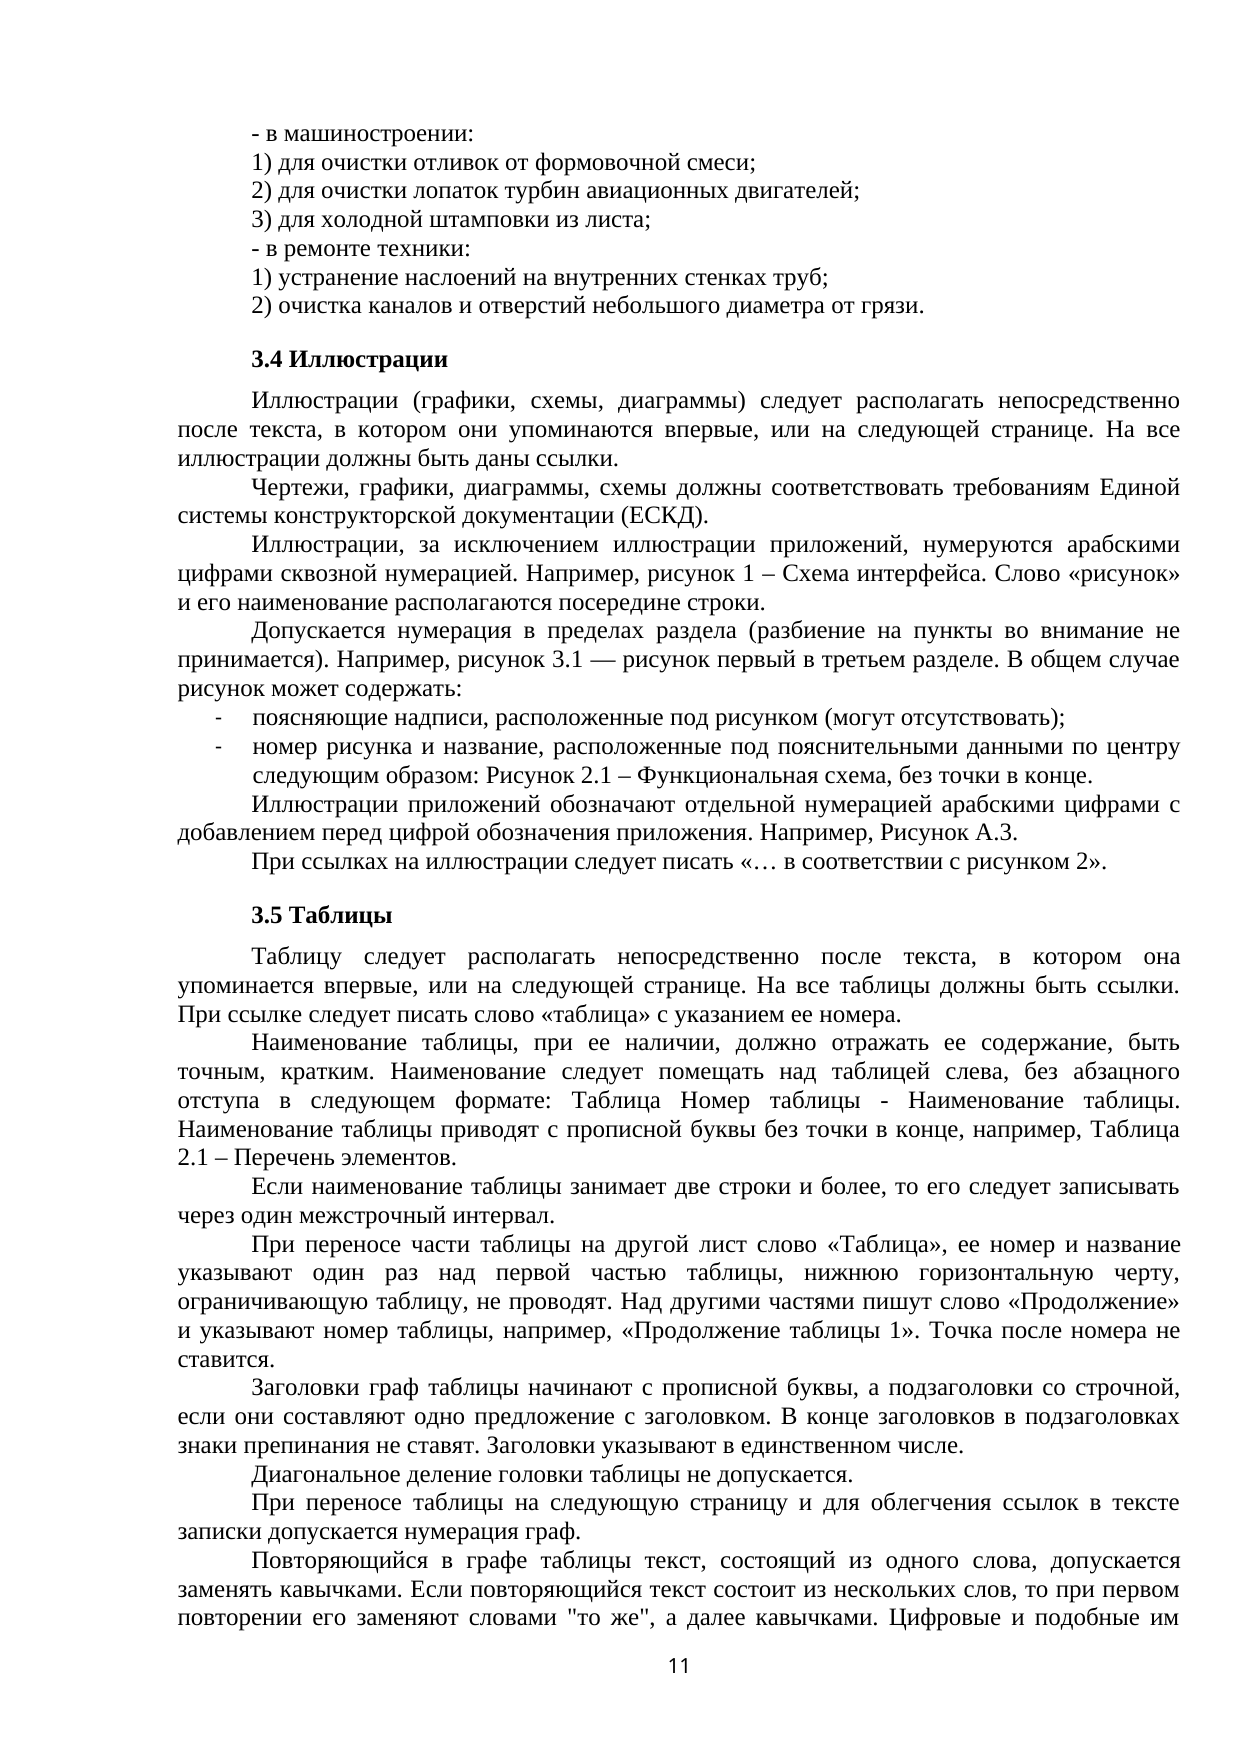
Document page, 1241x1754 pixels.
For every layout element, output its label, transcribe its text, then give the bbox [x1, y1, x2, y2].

text 1) устранение наслоений на внутренних стенках труб; [177, 262, 1181, 291]
text 3.5 Таблицы [177, 900, 1181, 929]
text При переносе части таблицы на другой лист слово «Таблица», ее номер и название указывают один раз над первой частью таблицы, нижнюю горизонтальную черту, ограничивающую таблицу, не проводят. Над другими частями пишут слово «Продолжение» и указывают номер таблицы, например, «Продолжение таблицы 1». Точка после номера не ставится. [177, 1229, 1181, 1372]
list поясняющие надписи, расположенные под рисунком (могут отсутствовать); [215, 702, 1181, 731]
text Заголовки граф таблицы начинают с прописной буквы, а подзаголовки со строчной, если они составляют одно предложение с заголовком. В конце заголовков в подзаголовках знаки препинания не ставят. Заголовки указывают в единственном числе. [177, 1372, 1181, 1459]
text Диагональное деление головки таблицы не допускается. [177, 1459, 1181, 1487]
text 2) для очистки лопаток турбин авиационных двигателей; [177, 176, 1181, 204]
text 1) для очистки отливок от формовочной смеси; [177, 147, 1181, 176]
text Наименование таблицы, при ее наличии, должно отражать ее содержание, быть точным, кратким. Наименование следует помещать над таблицей слева, без абзацного отступа в следующем формате: Таблица Номер таблицы - Наименование таблицы. Наименование таблицы приводят с прописной буквы без точки в конце, например, Таблица 2.1 – Перечень элементов. [177, 1027, 1181, 1171]
text 2) очистка каналов и отверстий небольшого диаметра от грязи. [177, 291, 1181, 319]
text Если наименование таблицы занимает две строки и более, то его следует записывать через один межстрочный интервал. [177, 1171, 1181, 1229]
text Допускается нумерация в пределах раздела (разбиение на пункты во внимание не принимается). Например, рисунок 3.1 — рисунок первый в третьем разделе. В общем случае рисунок может содержать: [177, 616, 1181, 702]
list номер рисунка и название, расположенные под пояснительными данными по центру следующим образом: Рисунок 2.1 – Функциональная схема, без точки в конце. [215, 731, 1181, 789]
text Иллюстрации, за исключением иллюстрации приложений, нумеруются арабскими цифрами сквозной нумерацией. Например, рисунок 1 – Схема интерфейса. Слово «рисунок» и его наименование располагаются посередине строки. [177, 529, 1181, 616]
text 3.4 Иллюстрации [177, 344, 1181, 373]
text - в машиностроении: [177, 118, 1181, 147]
text - в ремонте техники: [177, 233, 1181, 262]
text 3) для холодной штамповки из листа; [177, 204, 1181, 233]
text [177, 1545, 1181, 1631]
text Иллюстрации приложений обозначают отдельной нумерацией арабскими цифрами с добавлением перед цифрой обозначения приложения. Например, Рисунок А.3. [177, 789, 1181, 846]
text При переносе таблицы на следующую страницу и для облегчения ссылок в тексте записки допускается нумерация граф. [177, 1487, 1181, 1545]
text Иллюстрации (графики, схемы, диаграммы) следует располагать непосредственно после текста, в котором они упоминаются впервые, или на следующей странице. На все иллюстрации должны быть даны ссылки. [177, 386, 1181, 472]
text Таблицу следует располагать непосредственно после текста, в котором она упоминается впервые, или на следующей странице. На все таблицы должны быть ссылки. При ссылке следует писать слово «таблица» с указанием ее номера. [177, 941, 1181, 1027]
text Чертежи, графики, диаграммы, схемы должны соответствовать требованиям Единой системы конструкторской документации (ЕСКД). [177, 472, 1181, 529]
text При ссылках на иллюстрации следует писать «… в соответствии с рисунком 2». [177, 846, 1181, 875]
